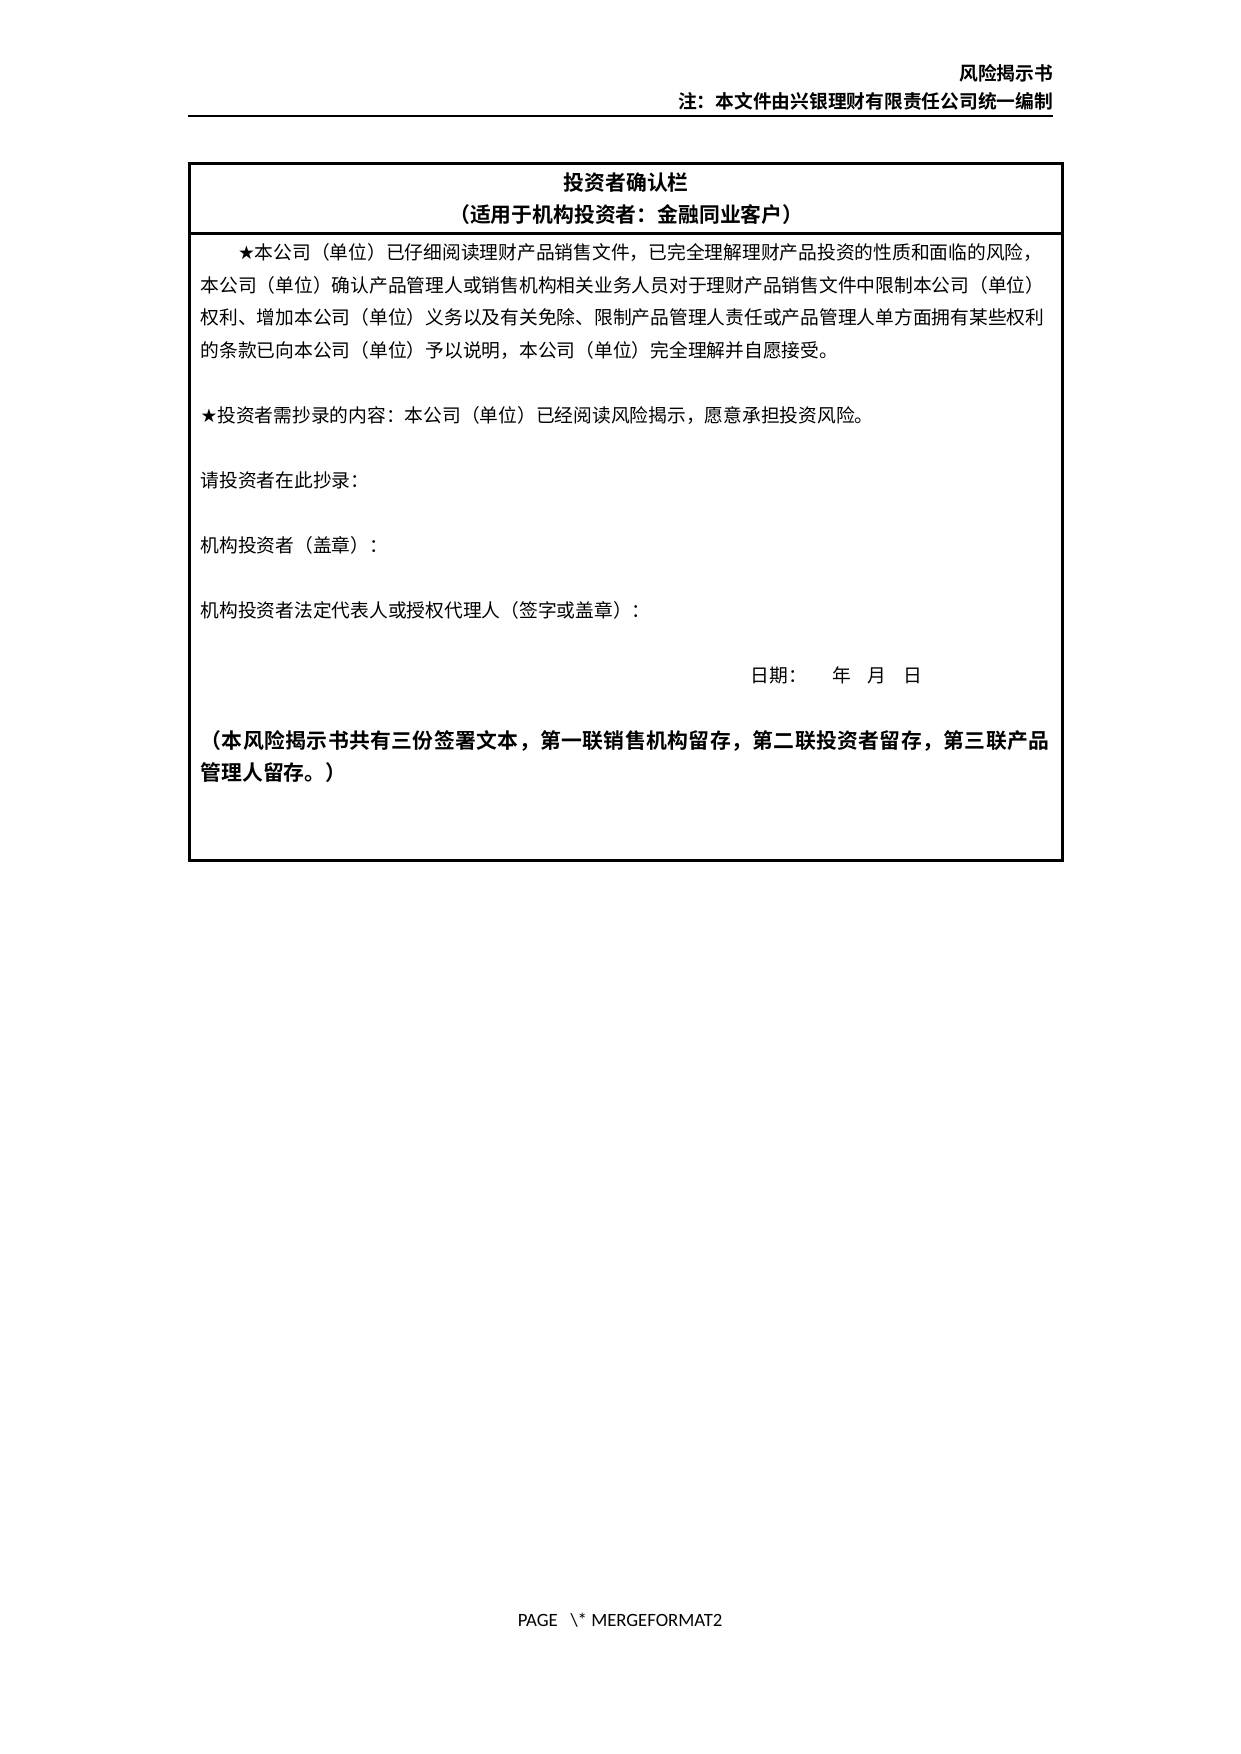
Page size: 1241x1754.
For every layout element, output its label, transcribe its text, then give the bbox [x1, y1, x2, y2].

table_header 投资者确认栏 （适用于机构投资者：金融同业客户） [191, 165, 1061, 232]
table_cell ★本公司（单位）已仔细阅读理财产品销售文件，已完全理解理财产品投资的性质和面临的风险，本公司（单位）确认产品管理人或销售机构相关业务人员对于理财产品销售文件中限制本公司（单位）权利、增加本公司（单位）义务以及有关免除、限制产品管理人责任或产品管理人单方面拥有某些权利的条款已向本公司（单位）予以说明，本公司（单位）完全理解并自愿接受。 ★投资者需抄录的内容：本公司（单位）已经阅读风险揭示，愿意承担投资风险。 请投资者在此抄录： 机构投资者（盖章）： 机构投资者法定代表人或授权代理人（签字或盖章）： 日期： 年 月 日 （本风险揭示书共有三份签署文本，第一联销售机构留存，第二联投资者留存，第三联产品管理人留存。） [191, 235, 1061, 859]
